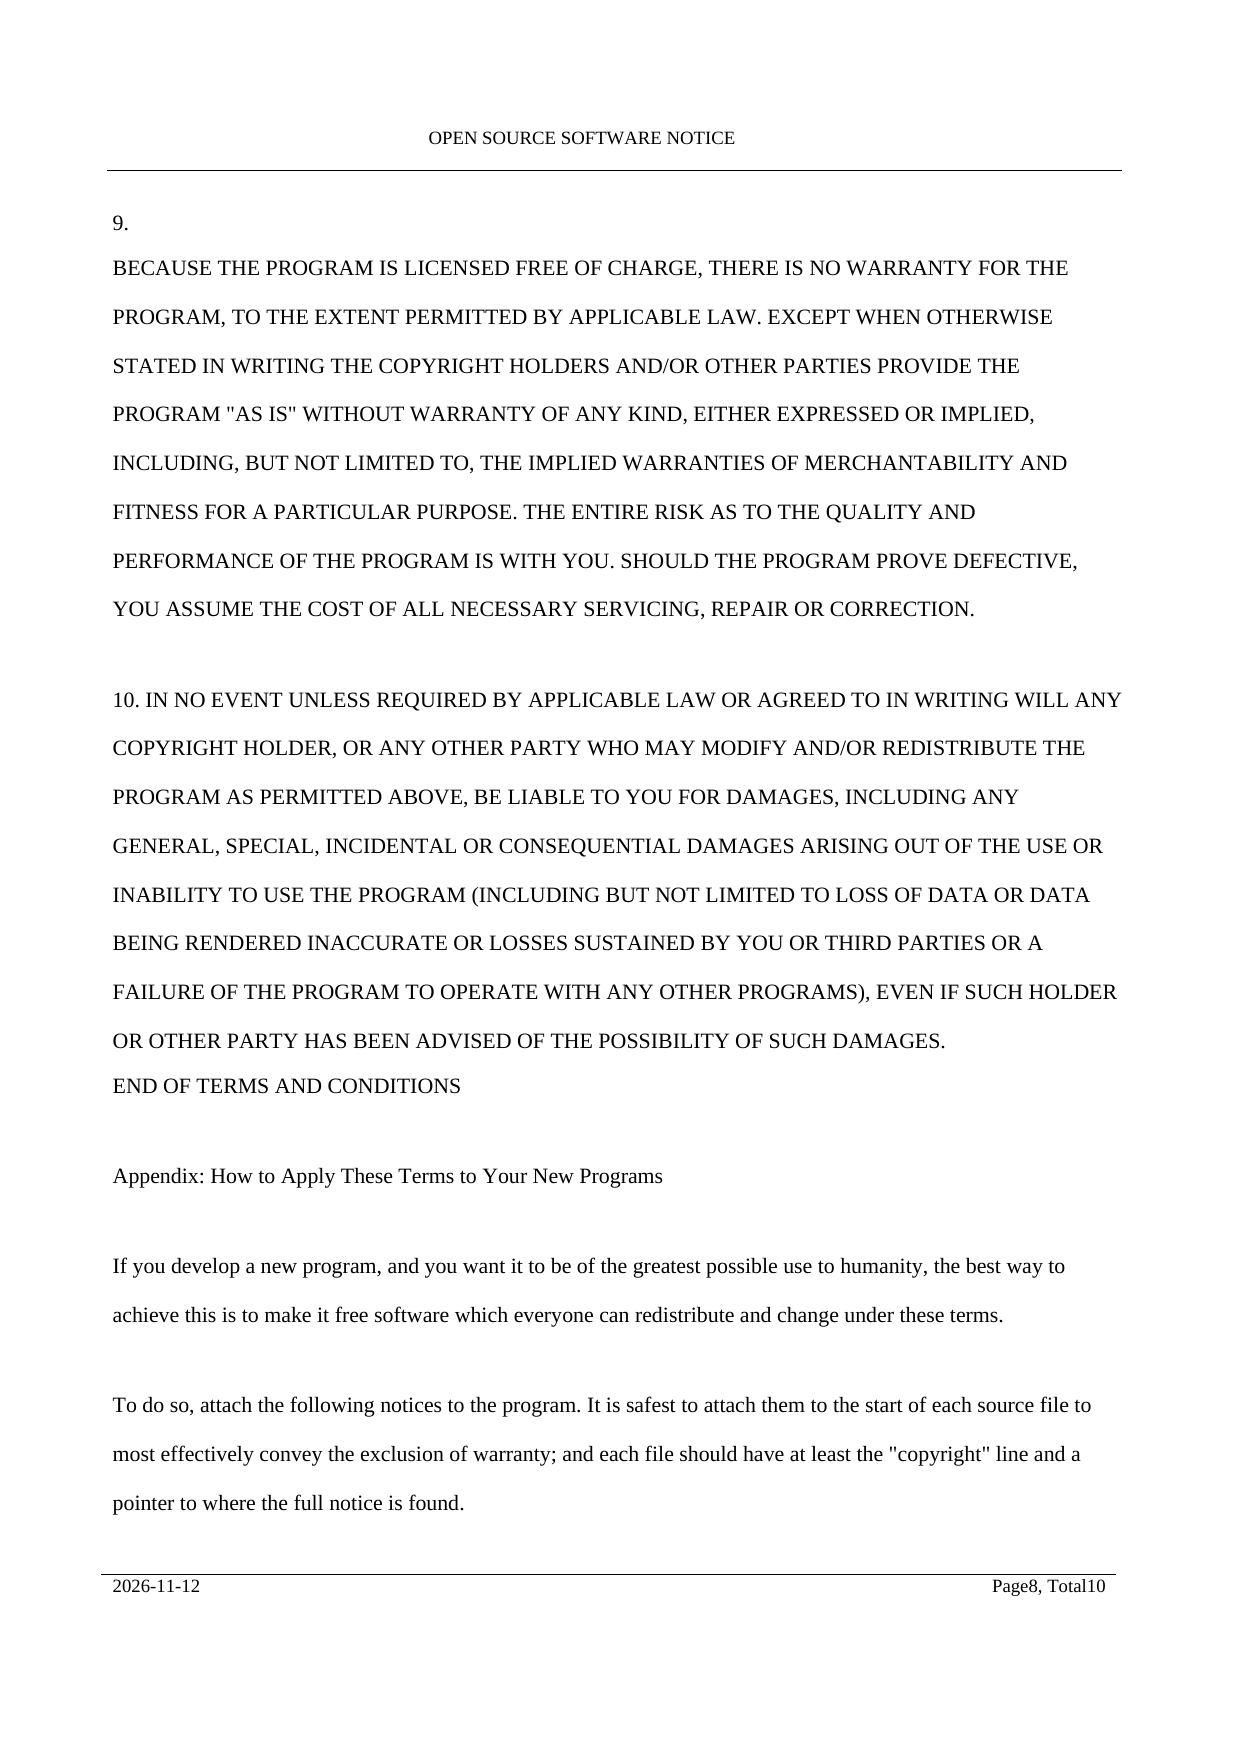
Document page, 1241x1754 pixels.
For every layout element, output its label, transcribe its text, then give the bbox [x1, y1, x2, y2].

text Appendix: How to Apply These Terms to Your New Programs [112, 1159, 1128, 1192]
text BECAUSE THE PROGRAM IS LICENSED FREE OF CHARGE, THERE IS NO WARRANTY FOR THE PROGRAM, TO THE EXTENT PERMITTED BY APPLICABLE LAW. EXCEPT WHEN OTHERWISE STATED IN WRITING THE COPYRIGHT HOLDERS AND/OR OTHER PARTIES PROVIDE THE PROGRAM "AS IS" WITHOUT WARRANTY OF ANY KIND, EITHER EXPRESSED OR IMPLIED, INCLUDING, BUT NOT LIMITED TO, THE IMPLIED WARRANTIES OF MERCHANTABILITY AND FITNESS FOR A PARTICULAR PURPOSE. THE ENTIRE RISK AS TO THE QUALITY AND PERFORMANCE OF THE PROGRAM IS WITH YOU. SHOULD THE PROGRAM PROVE DEFECTIVE, YOU ASSUME THE COST OF ALL NECESSARY SERVICING, REPAIR OR CORRECTION. [112, 251, 1128, 625]
text END OF TERMS AND CONDITIONS [112, 1069, 1128, 1102]
text 10. IN NO EVENT UNLESS REQUIRED BY APPLICABLE LAW OR AGREED TO IN WRITING WILL ANY COPYRIGHT HOLDER, OR ANY OTHER PARTY WHO MAY MODIFY AND/OR REDISTRIBUTE THE PROGRAM AS PERMITTED ABOVE, BE LIABLE TO YOU FOR DAMAGES, INCLUDING ANY GENERAL, SPECIAL, INCIDENTAL OR CONSEQUENTIAL DAMAGES ARISING OUT OF THE USE OR INABILITY TO USE THE PROGRAM (INCLUDING BUT NOT LIMITED TO LOSS OF DATA OR DATA BEING RENDERED INACCURATE OR LOSSES SUSTAINED BY YOU OR THIRD PARTIES OR A FAILURE OF THE PROGRAM TO OPERATE WITH ANY OTHER PROGRAMS), EVEN IF SUCH HOLDER OR OTHER PARTY HAS BEEN ADVISED OF THE POSSIBILITY OF SUCH DAMAGES. [112, 683, 1128, 1057]
text 9. [112, 206, 1128, 239]
text To do so, attach the following notices to the program. It is safest to attach them to the start of each source file to most effectively convey the exclusion of warranty; and each file should have at least the "copyright" line and a pointer to where the full notice is found. [112, 1389, 1128, 1519]
text If you develop a new program, and you want it to be of the greatest possible use to humanity, the best way to achieve this is to make it free software which everyone can redistribute and change under these terms. [112, 1250, 1128, 1331]
